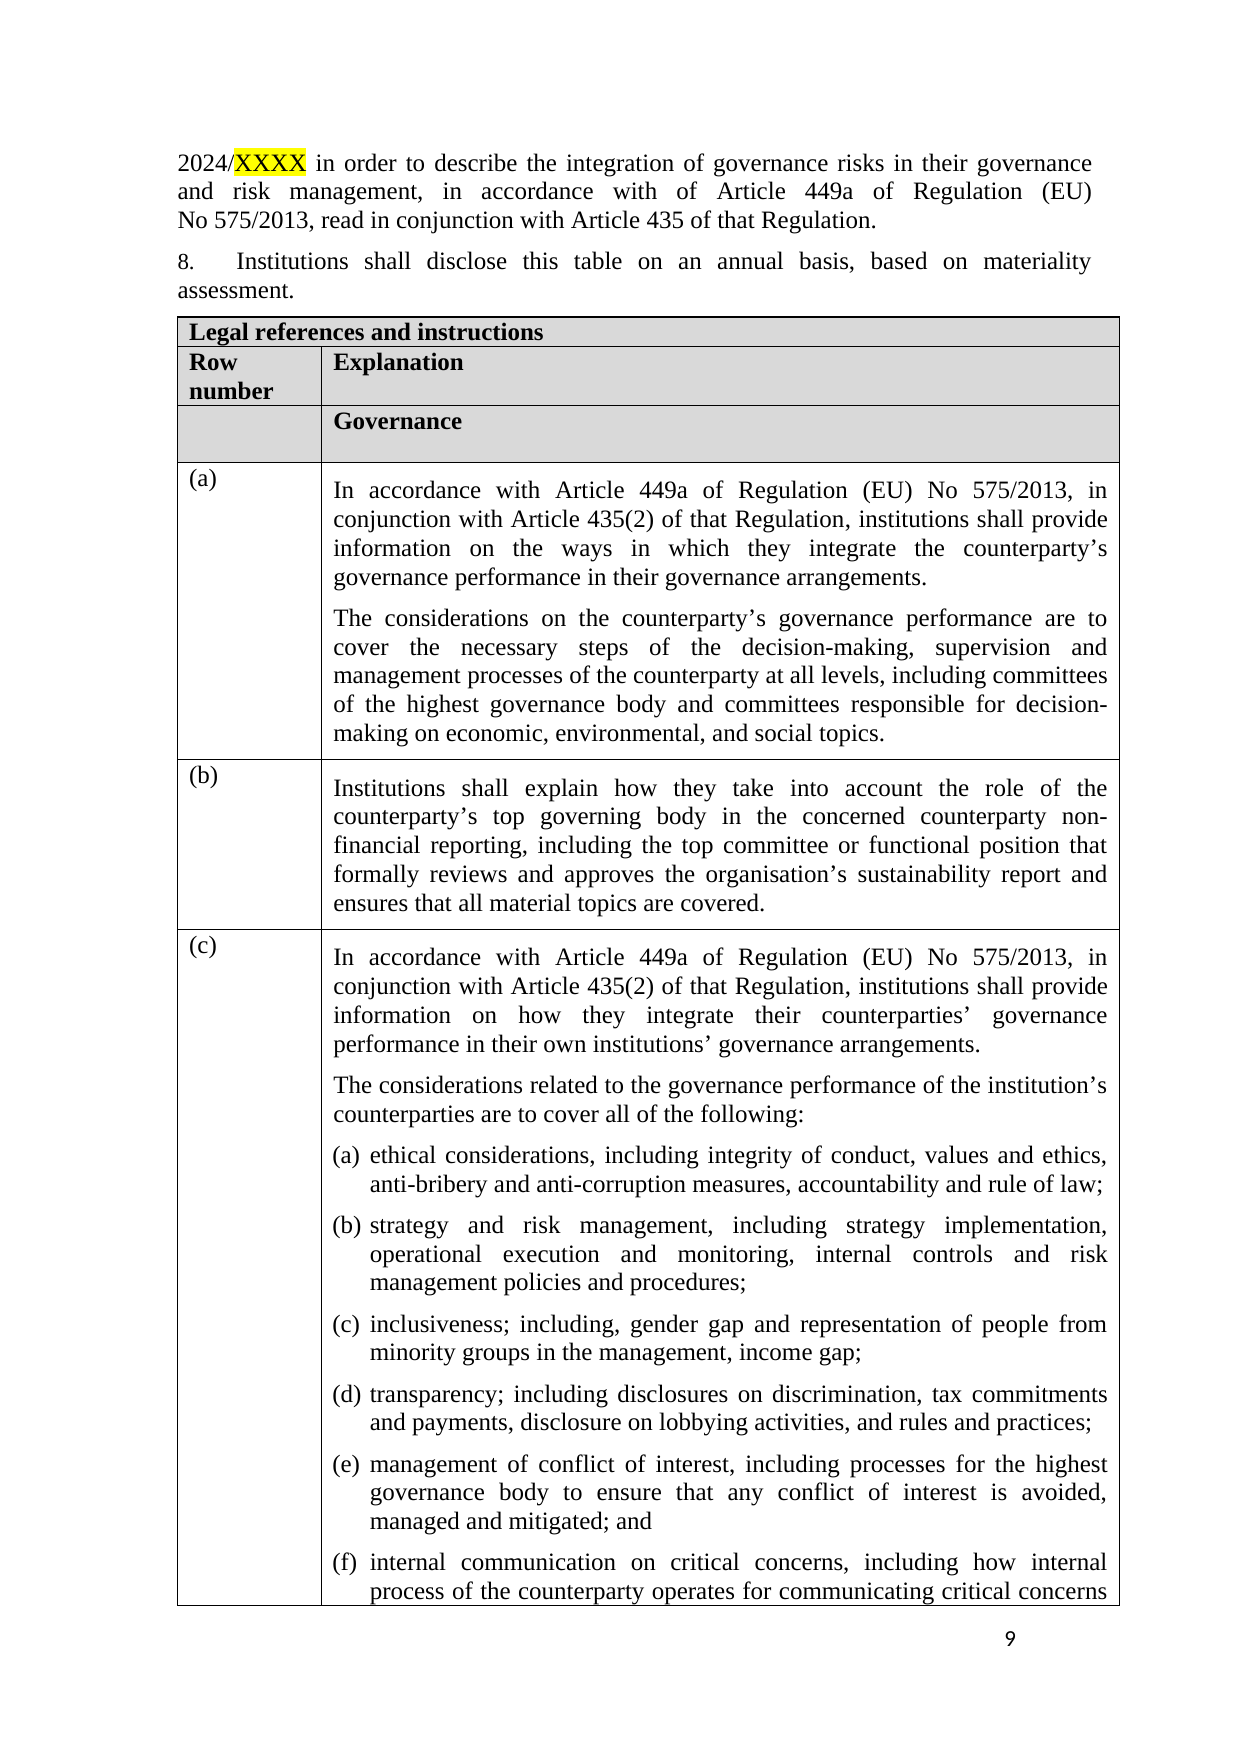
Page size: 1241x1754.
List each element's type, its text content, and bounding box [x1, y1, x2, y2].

table_cell Explanation [322, 347, 1119, 405]
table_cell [322, 930, 1119, 1605]
table_cell Row number [178, 347, 321, 405]
list Institutions shall disclose this table on an annual basis, based on materiality assessment. [177, 246, 1092, 304]
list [177, 148, 1092, 234]
table_cell [178, 406, 321, 462]
table_cell In accordance with Article 449a of Regulation (EU) No 575/2013, in conjunction with Article 435(2) of that Regulation, institutions shall provide information on the ways in which they integrate the counterparty’s governance performance in their governance arrangements. The considerations on the counterparty’s governance performance are to cover the necessary steps of the decision-making, supervision and management processes of the counterparty at all levels, including committees of the highest governance body and committees responsible for decision-making on economic, environmental, and social topics. [322, 463, 1119, 759]
table_cell Institutions shall explain how they take into account the role of the counterparty’s top governing body in the concerned counterparty non-financial reporting, including the top committee or functional position that formally reviews and approves the organisation’s sustainability report and ensures that all material topics are covered. [322, 760, 1119, 929]
table_cell (a) [178, 463, 321, 759]
table_cell Governance [322, 406, 1119, 462]
table_cell (b) [178, 760, 321, 929]
table_cell (c) [178, 930, 321, 1605]
table_header Legal references and instructions [178, 318, 1119, 346]
